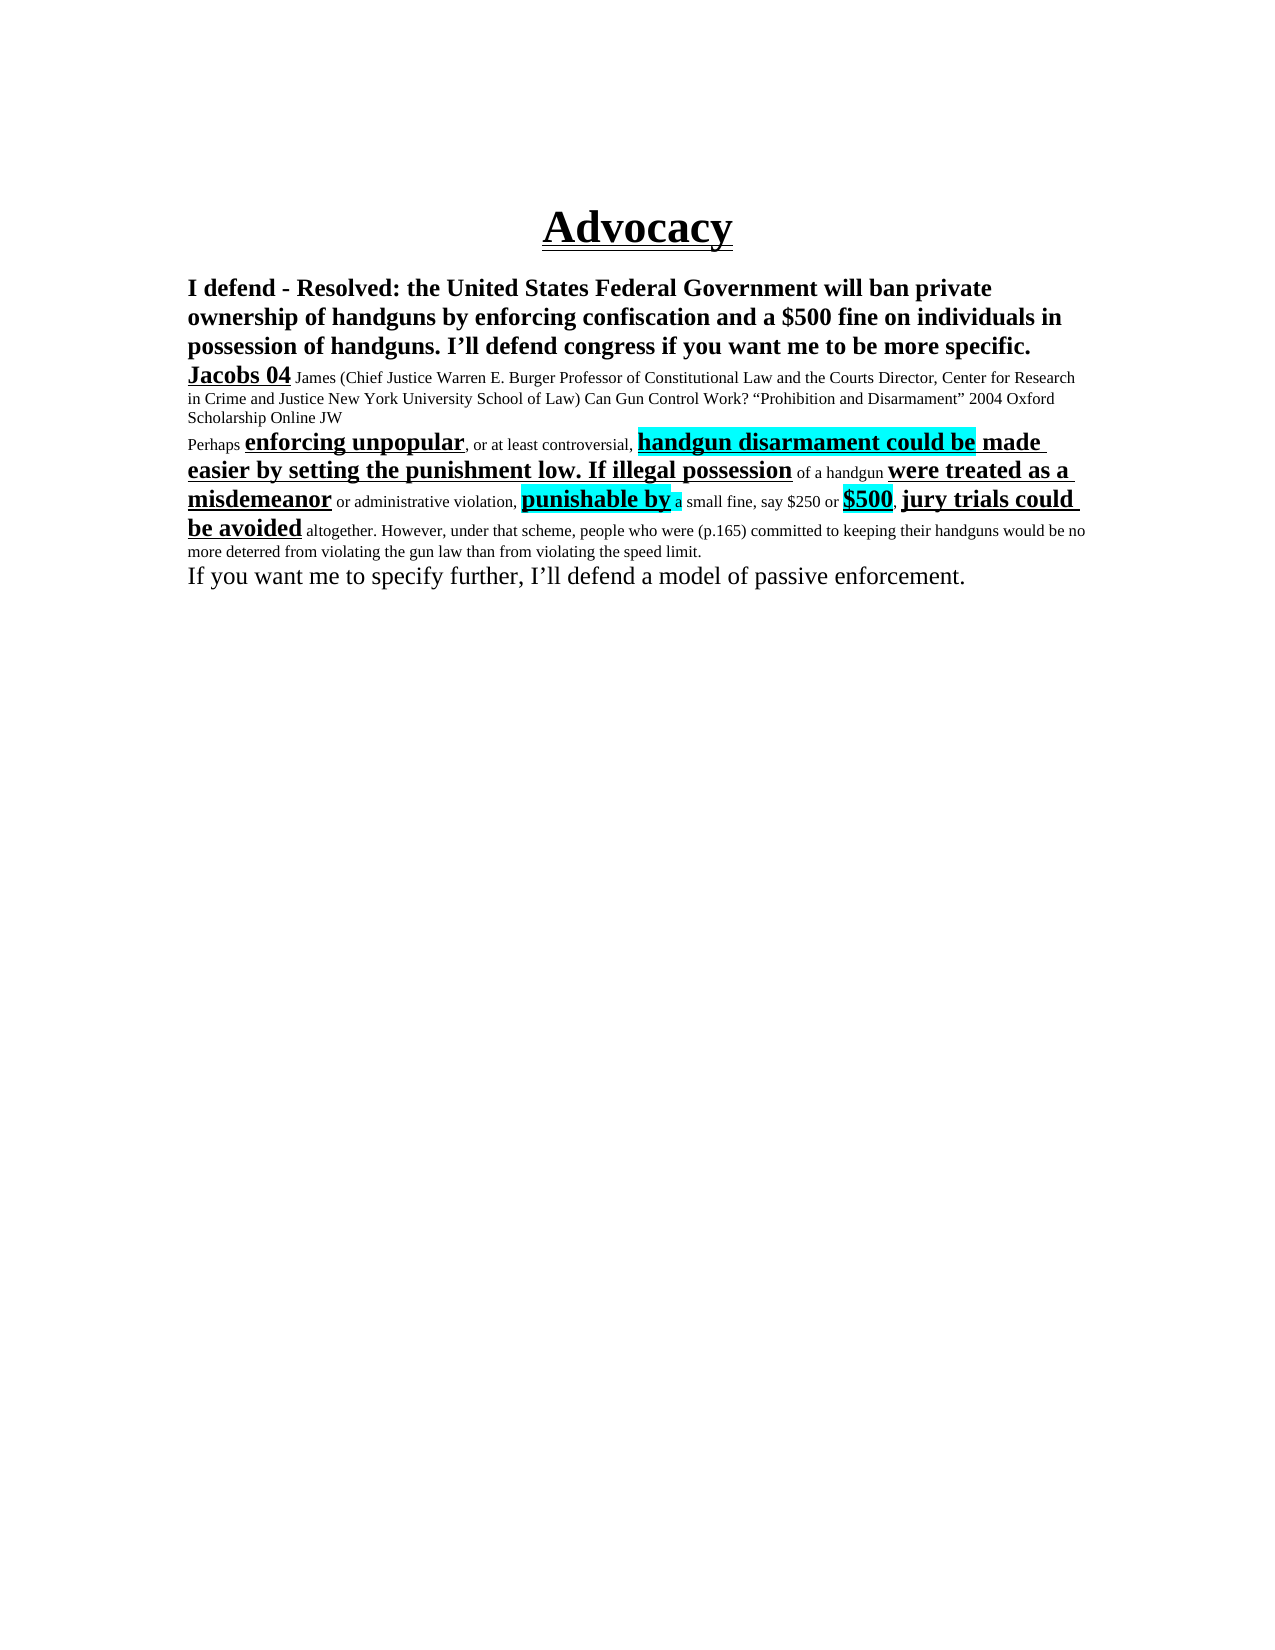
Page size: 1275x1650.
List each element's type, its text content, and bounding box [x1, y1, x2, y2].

text Jacobs 04 James (Chief Justice Warren E. Burger Professor of Constitutional Law and the Courts Director, Center for Research in Crime and Justice New York University School of Law) Can Gun Control Work? “Prohibition and Disarmament” 2004 Oxford Scholarship Online JW [187, 360, 1087, 427]
text If you want me to specify further, I’ll defend a model of passive enforcement. [187, 561, 1087, 590]
subtitle Advocacy [187, 200, 1087, 253]
text Perhaps enforcing unpopular, or at least controversial, handgun disarmament could be made easier by setting the punishment low. If illegal possession of a handgun were treated as a misdemeanor or administrative violation, punishable by a small fine, say $250 or $500, jury trials could be avoided altogether. However, under that scheme, people who were (p.165) committed to keeping their handguns would be no more deterred from violating the gun law than from violating the speed limit. [187, 427, 1087, 561]
subtitle I defend - Resolved: the United States Federal Government will ban private ownership of handguns by enforcing confiscation and a $500 fine on individuals in possession of handguns. I’ll defend congress if you want me to be more specific. [187, 273, 1087, 360]
